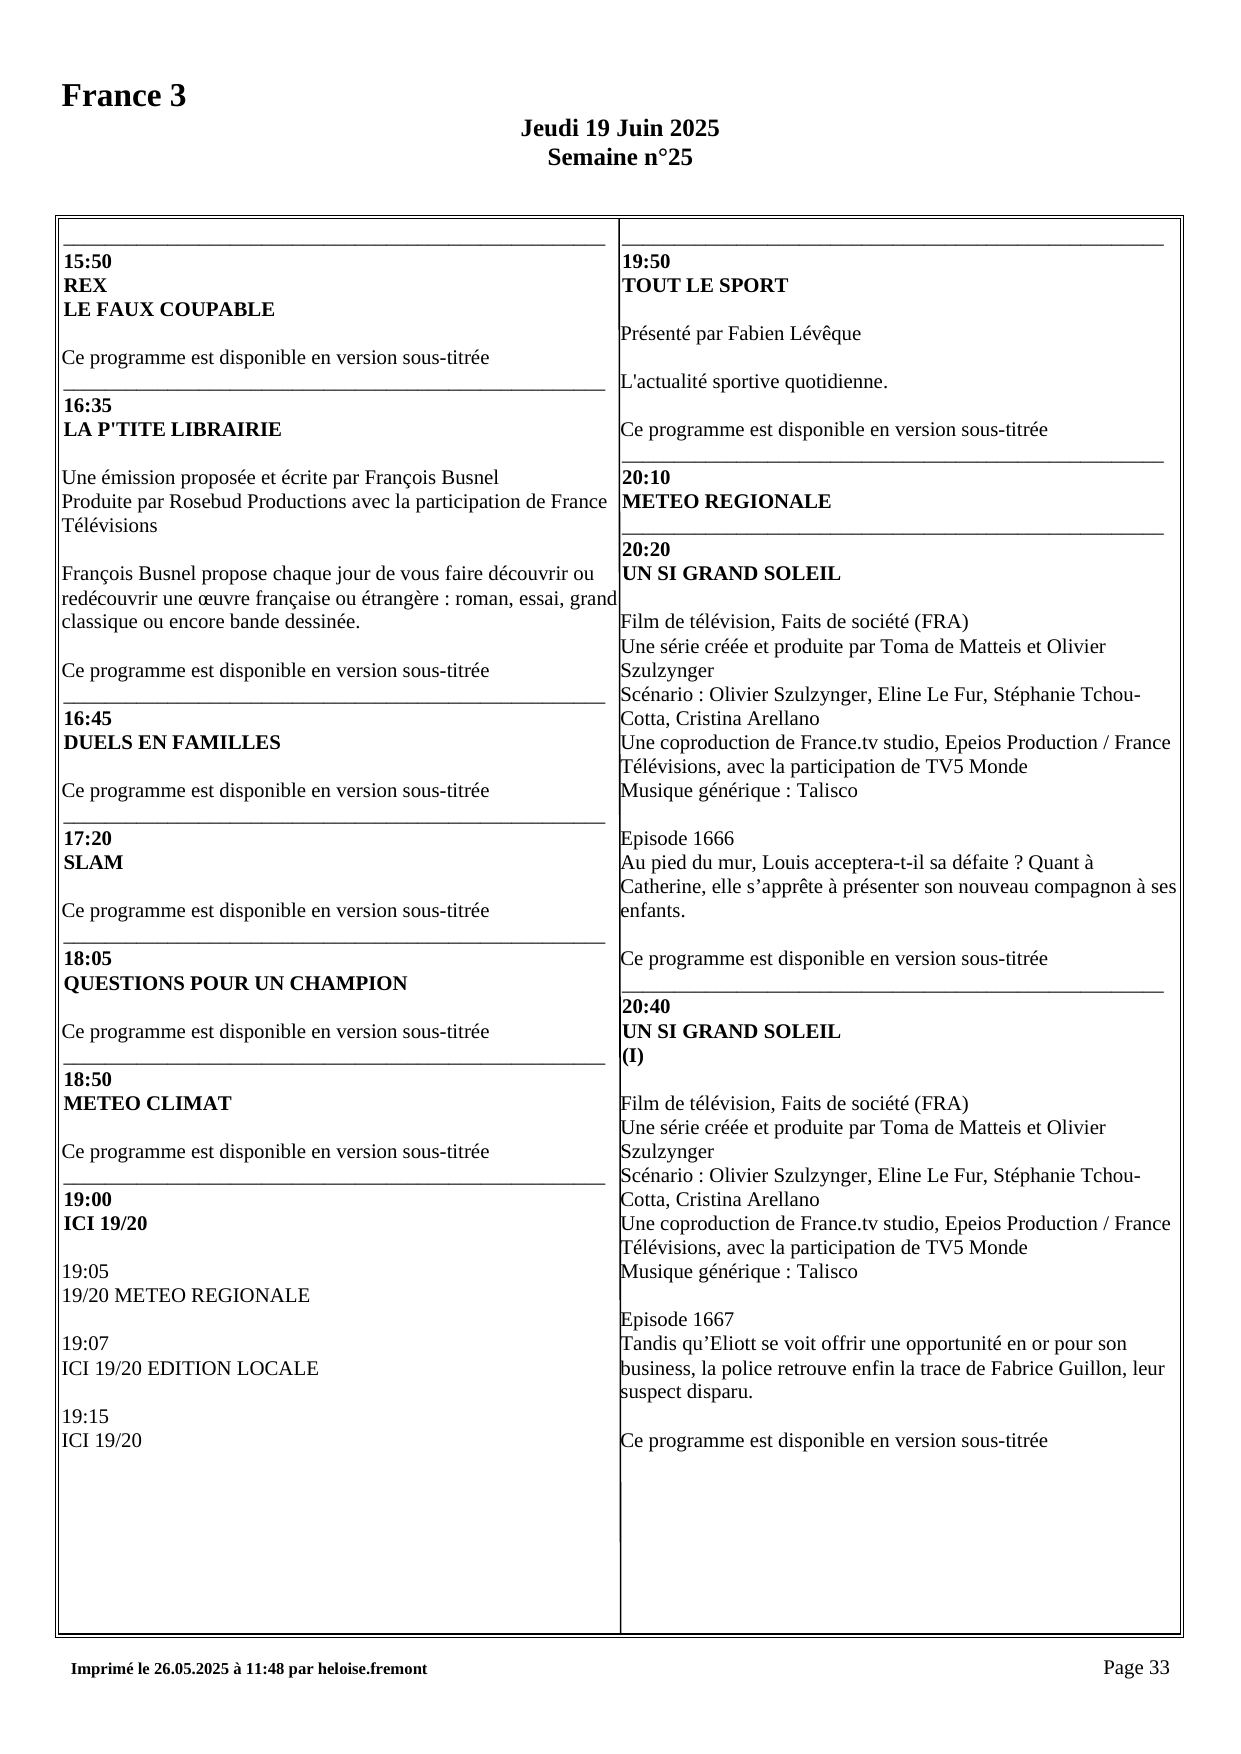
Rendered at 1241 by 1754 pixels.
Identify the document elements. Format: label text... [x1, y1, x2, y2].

text Ce programme est disponible en version sous-titrée [61, 778, 620, 802]
text (I) [622, 1043, 1179, 1067]
text Ce programme est disponible en version sous-titrée [61, 1139, 620, 1163]
text LA P'TITE LIBRAIRIE [63, 417, 620, 441]
text METEO REGIONALE [622, 489, 1179, 513]
text Une émission proposée et écrite par François Busnel Produite par Rosebud Productions avec la participation de France Télévisions François Busnel propose chaque jour de vous faire découvrir ou redécouvrir une œuvre française ou étrangère : roman, essai, grand classique ou encore bande dessinée. [61, 441, 620, 633]
text 20:20 [622, 537, 1179, 561]
text Film de télévision, Faits de société (FRA) Une série créée et produite par Toma de Matteis et Olivier Szulzynger Scénario : Olivier Szulzynger, Eline Le Fur, Stéphanie Tchou-Cotta, Cristina Arellano Une coproduction de France.tv studio, Epeios Production / France Télévisions, avec la participation de TV5 Monde Musique générique : Talisco Episode 1666 Au pied du mur, Louis acceptera-t-il sa défaite ? Quant à Catherine, elle s’apprête à présenter son nouveau compagnon à ses enfants. [620, 585, 1179, 922]
text Ce programme est disponible en version sous-titrée [620, 946, 1179, 970]
text Ce programme est disponible en version sous-titrée [620, 1428, 1179, 1452]
text UN SI GRAND SOLEIL [622, 561, 1179, 585]
text 19:05 19/20 METEO REGIONALE 19:07 ICI 19/20 EDITION LOCALE 19:15 ICI 19/20 [61, 1235, 620, 1452]
text 20:10 [622, 465, 1179, 489]
text Film de télévision, Faits de société (FRA) Une série créée et produite par Toma de Matteis et Olivier Szulzynger Scénario : Olivier Szulzynger, Eline Le Fur, Stéphanie Tchou-Cotta, Cristina Arellano Une coproduction de France.tv studio, Epeios Production / France Télévisions, avec la participation de TV5 Monde Musique générique : Talisco Episode 1667 Tandis qu’Eliott se voit offrir une opportunité en or pour son business, la police retrouve enfin la trace de Fabrice Guillon, leur suspect disparu. [620, 1067, 1179, 1403]
text Ce programme est disponible en version sous-titrée [61, 345, 620, 369]
text 15:50 [63, 248, 620, 273]
text 18:50 [63, 1067, 620, 1091]
text ____________________________________________________ [63, 802, 620, 826]
text 19:00 [63, 1187, 620, 1211]
text ____________________________________________________ [63, 369, 620, 393]
text Ce programme est disponible en version sous-titrée [61, 1018, 620, 1043]
text QUESTIONS POUR UN CHAMPION [63, 970, 620, 994]
text ____________________________________________________ [63, 682, 620, 706]
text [622, 224, 1179, 248]
text 18:05 [63, 946, 620, 970]
text ICI 19/20 [63, 1211, 620, 1235]
text ____________________________________________________ [63, 1163, 620, 1187]
text Présenté par Fabien Lévêque L'actualité sportive quotidienne. [620, 297, 1179, 393]
text Ce programme est disponible en version sous-titrée [61, 898, 620, 922]
text METEO CLIMAT [63, 1091, 620, 1115]
text ____________________________________________________ [63, 922, 620, 946]
text TOUT LE SPORT [622, 273, 1179, 297]
text 16:45 [63, 706, 620, 730]
text ____________________________________________________ [622, 970, 1179, 994]
text ____________________________________________________ [63, 224, 620, 248]
text 20:40 [622, 994, 1179, 1018]
text Ce programme est disponible en version sous-titrée [61, 658, 620, 682]
text SLAM [63, 850, 620, 874]
text REX [63, 273, 620, 297]
text DUELS EN FAMILLES [63, 730, 620, 754]
text Ce programme est disponible en version sous-titrée [620, 417, 1179, 441]
text 19:50 [622, 248, 1179, 273]
text ____________________________________________________ [622, 513, 1179, 537]
text ____________________________________________________ [622, 441, 1179, 465]
text 17:20 [63, 826, 620, 850]
text 16:35 [63, 393, 620, 417]
text ____________________________________________________ [63, 1043, 620, 1067]
text UN SI GRAND SOLEIL [622, 1018, 1179, 1043]
text LE FAUX COUPABLE [63, 297, 620, 321]
